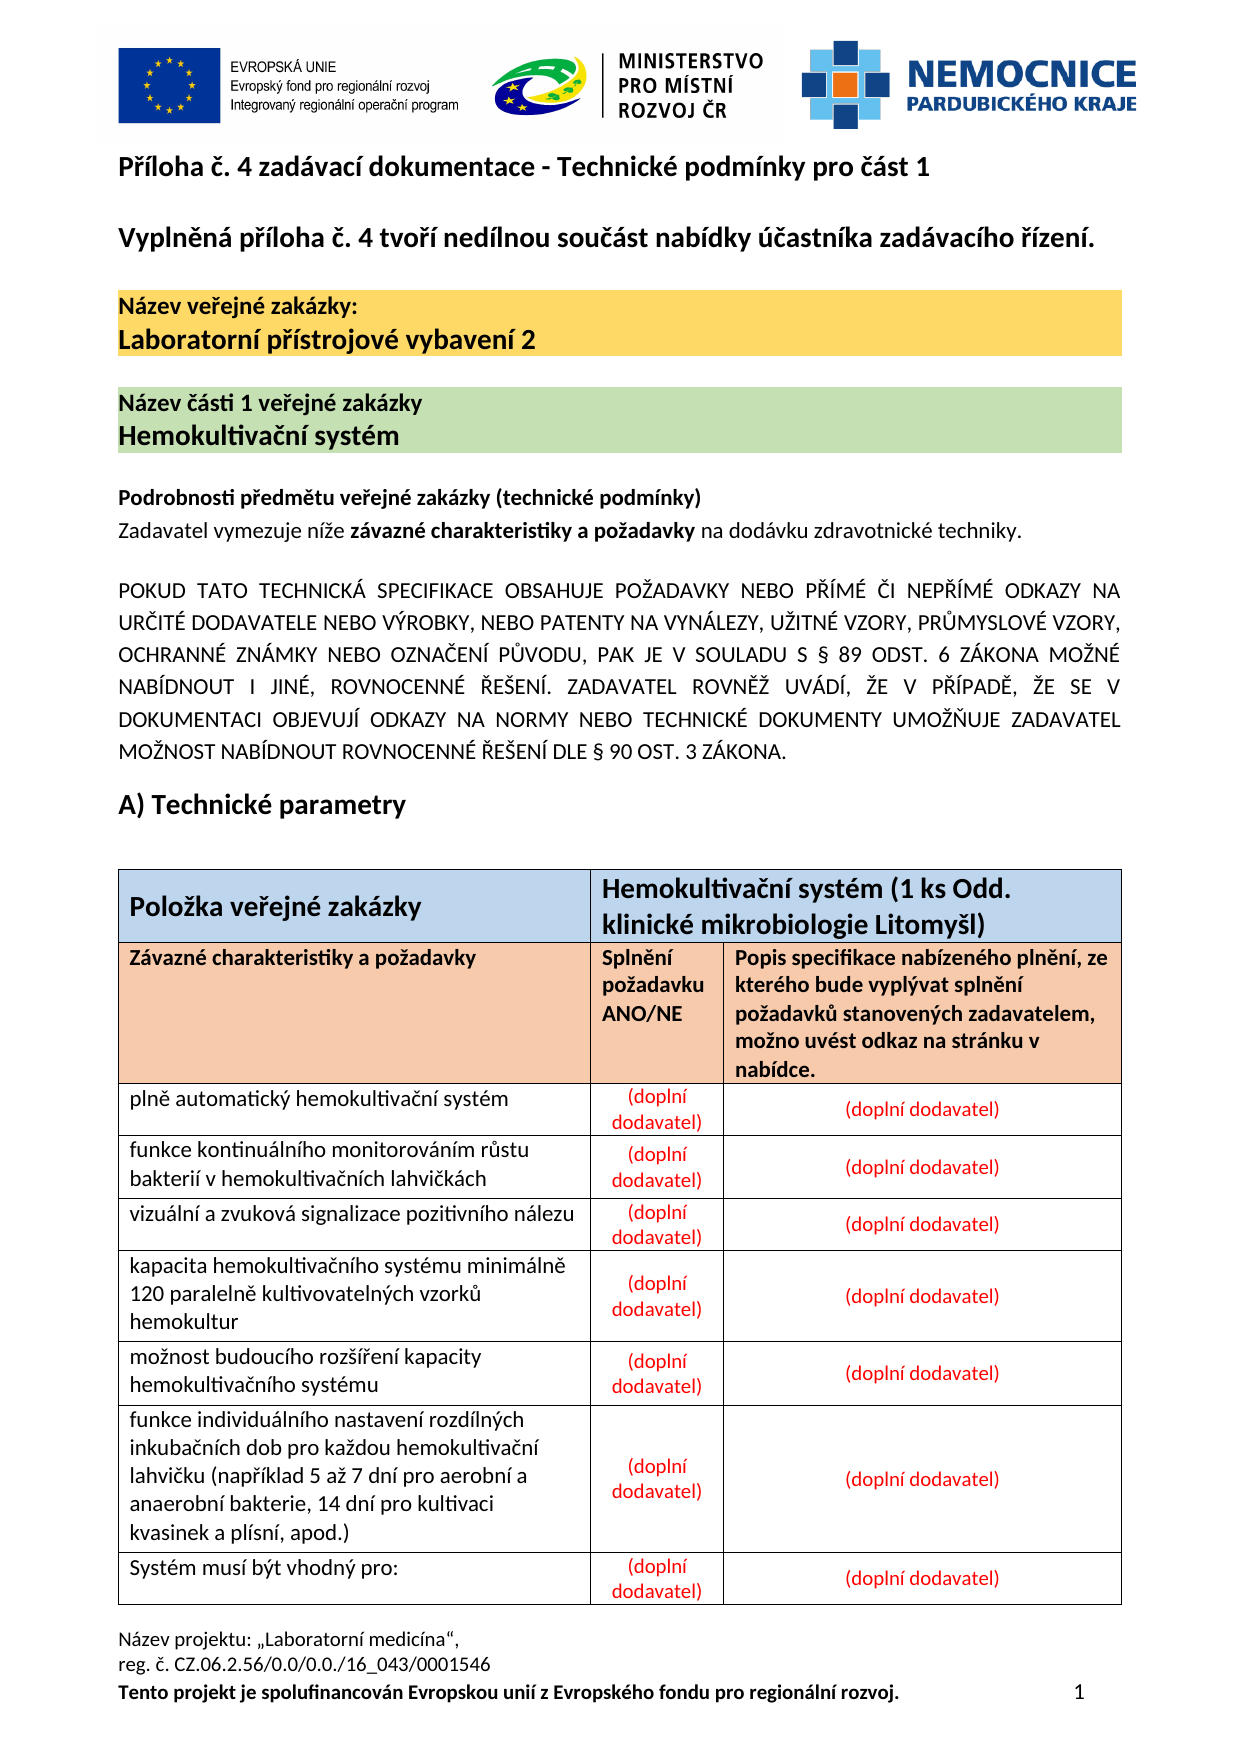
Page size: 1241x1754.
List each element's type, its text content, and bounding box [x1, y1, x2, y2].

table_cell (doplní dodavatel) [724, 1199, 1121, 1250]
table_header Položka veřejné zakázky [119, 870, 590, 942]
table_cell (doplní dodavatel) [724, 1136, 1121, 1198]
table_cell (doplní dodavatel) [591, 1084, 723, 1134]
subtitle Hemokultivační systém [118, 417, 1122, 453]
table_cell Popis specifikace nabízeného plnění, ze kterého bude vyplývat splnění požadavků stanovených zadavatelem, možno uvést odkaz na stránku v nabídce. [724, 943, 1121, 1083]
subtitle A) Technické parametry [118, 786, 1122, 821]
table_cell (doplní dodavatel) [591, 1199, 723, 1250]
picture [96, 22, 785, 148]
table_cell (doplní dodavatel) [591, 1406, 723, 1552]
table_cell Splnění požadavku ANO/NE [591, 943, 723, 1083]
text Vyplněná příloha č. 4 tvoří nedílnou součást nabídky účastníka zadávacího řízení. [118, 219, 1122, 254]
table_cell možnost budoucího rozšíření kapacity hemokultivačního systému [119, 1342, 590, 1404]
table_cell (doplní dodavatel) [591, 1136, 723, 1198]
text Příloha č. 4 zadávací dokumentace - Technické podmínky pro část 1 [118, 148, 1122, 183]
table_cell (doplní dodavatel) [724, 1251, 1121, 1341]
table_cell kapacita hemokultivačního systému minimálně 120 paralelně kultivovatelných vzorků hemokultur [119, 1251, 590, 1341]
table_cell (doplní dodavatel) [724, 1553, 1121, 1604]
subtitle Laboratorní přístrojové vybavení 2 [118, 321, 1122, 356]
picture [800, 39, 1137, 130]
table_cell Systém musí být vhodný pro: [119, 1553, 590, 1604]
table_cell funkce kontinuálního monitorováním růstu bakterií v hemokultivačních lahvičkách [119, 1136, 590, 1198]
table_cell Závazné charakteristiky a požadavky [119, 943, 590, 1083]
table_cell plně automatický hemokultivační systém [119, 1084, 590, 1134]
table_cell funkce individuálního nastavení rozdílných inkubačních dob pro každou hemokultivační lahvičku (například 5 až 7 dní pro aerobní a anaerobní bakterie, 14 dní pro kultivaci kvasinek a plísní, apod.) [119, 1406, 590, 1552]
table_header Hemokultivační systém (1 ks Odd. klinické mikrobiologie Litomyšl) [591, 870, 1121, 942]
text Podrobnosti předmětu veřejné zakázky (technické podmínky) [118, 483, 1122, 512]
table_cell (doplní dodavatel) [724, 1406, 1121, 1552]
table_cell (doplní dodavatel) [591, 1342, 723, 1404]
table_cell (doplní dodavatel) [591, 1553, 723, 1604]
table_cell (doplní dodavatel) [591, 1251, 723, 1341]
table_cell (doplní dodavatel) [724, 1342, 1121, 1404]
text Zadavatel vymezuje níže závazné charakteristiky a požadavky na dodávku zdravotnické techniky. [118, 516, 1122, 544]
table_cell vizuální a zvuková signalizace pozitivního nálezu [119, 1199, 590, 1250]
subtitle Název části 1 veřejné zakázky [118, 387, 1122, 417]
text Název veřejné zakázky: [118, 290, 1122, 321]
table_cell (doplní dodavatel) [724, 1084, 1121, 1134]
text POKUD TATO TECHNICKÁ SPECIFIKACE OBSAHUJE POŽADAVKY NEBO PŘÍMÉ ČI NEPŘÍMÉ ODKAZY NA URČITÉ DODAVATELE NEBO VÝROBKY, NEBO PATENTY NA VYNÁLEZY, UŽITNÉ VZORY, PRŮMYSLOVÉ VZORY, OCHRANNÉ ZNÁMKY NEBO OZNAČENÍ PŮVODU, PAK JE V SOULADU S § 89 ODST. 6 ZÁKONA MOŽNÉ NABÍDNOUT I JINÉ, ROVNOCENNÉ ŘEŠENÍ. ZADAVATEL ROVNĚŽ UVÁDÍ, ŽE V PŘÍPADĚ, ŽE SE V DOKUMENTACI OBJEVUJÍ ODKAZY NA NORMY NEBO TECHNICKÉ DOKUMENTY UMOŽŇUJE ZADAVATEL MOŽNOST NABÍDNOUT ROVNOCENNÉ ŘEŠENÍ DLE § 90 OST. 3 ZÁKONA. [118, 576, 1122, 765]
